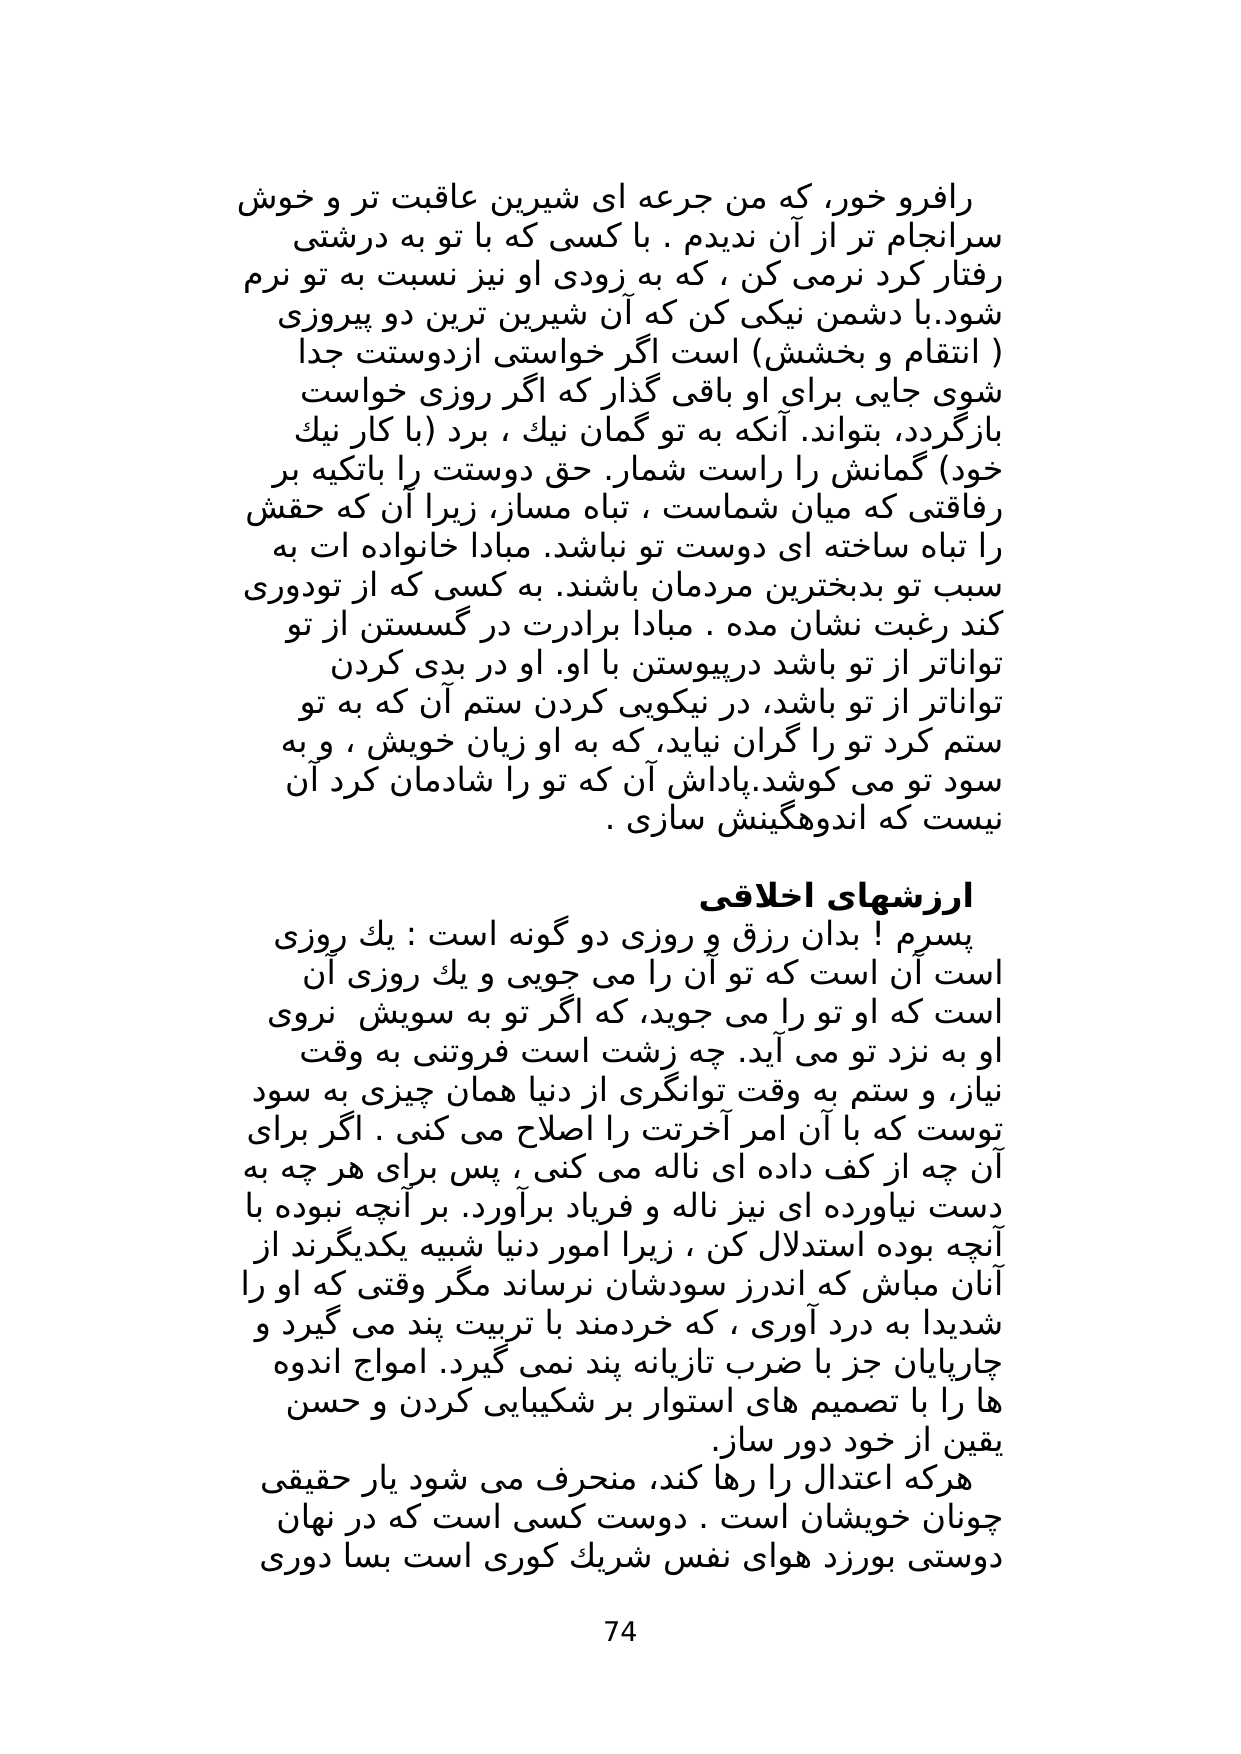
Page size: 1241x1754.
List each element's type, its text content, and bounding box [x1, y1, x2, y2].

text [236, 1459, 1004, 1575]
text ارزشهاى اخلاقى [236, 876, 1004, 915]
text رافرو خور، كه من جرعه اى شيرين عاقبت تر و خوش سرانجام تر از آن نديدم . با كسى كه با تو به درشتى رفتار كرد نرمى كن ، كه به زودى او نيز نسبت به تو نرم شود.با دشمن نيكى كن كه آن شيرين ترين دو پيروزى ( انتقام و بخشش) است اگر خواستى ازدوستت جدا شوى جايى براى او باقى گذار كه اگر روزى خواست بازگردد، بتواند. آنكه به تو گمان نيك ، برد (با كار نيك خود) گمانش را راست شمار. حق دوستت را باتكيه بر رفاقتى كه ميان شماست ، تباه مساز، زيرا آن كه حقش را تباه ساخته اى دوست تو نباشد. مبادا خانواده ات به سبب تو بدبخترين مردمان باشند. به كسى كه از تودورى كند رغبت نشان مده . مبادا برادرت در گسستن از تو تواناتر از تو باشد درپيوستن با او. او در بدى كردن تواناتر از تو باشد، در نيكويى كردن ستم آن كه به تو ستم كرد تو را گران نيايد، كه به او زيان خويش ، و به سود تو مى كوشد.پاداش آن كه تو را شادمان كرد آن نيست كه اندوهگينش سازى . [236, 177, 1004, 838]
text پسرم ! بدان رزق و روزى دو گونه است : يك روزى است آن است كه تو آن را مى جويى و يك روزى آن است كه او تو را مى جويد، كه اگر تو به سويش ‍ نروى او به نزد تو مى آيد. چه زشت است فروتنى به وقت نياز، و ستم به وقت توانگرى از دنيا همان چيزى به سود توست كه با آن امر آخرتت را اصلاح مى كنى . اگر براى آن چه از كف داده اى ناله مى كنى ، پس براى هر چه به دست نياورده اى نيز ناله و فرياد برآورد. بر آنچه نبوده با آنچه بوده استدلال كن ، زيرا امور دنيا شبيه يكديگرند از آنان مباش كه اندرز سودشان نرساند مگر وقتى كه او را شديدا به درد آورى ، كه خردمند با تربيت پند مى گيرد و چارپايان جز با ضرب تازيانه پند نمى گيرد. امواج اندوه ها را با تصميم هاى استوار بر شكيبايى كردن و حسن يقين از خود دور ساز. [236, 915, 1004, 1459]
